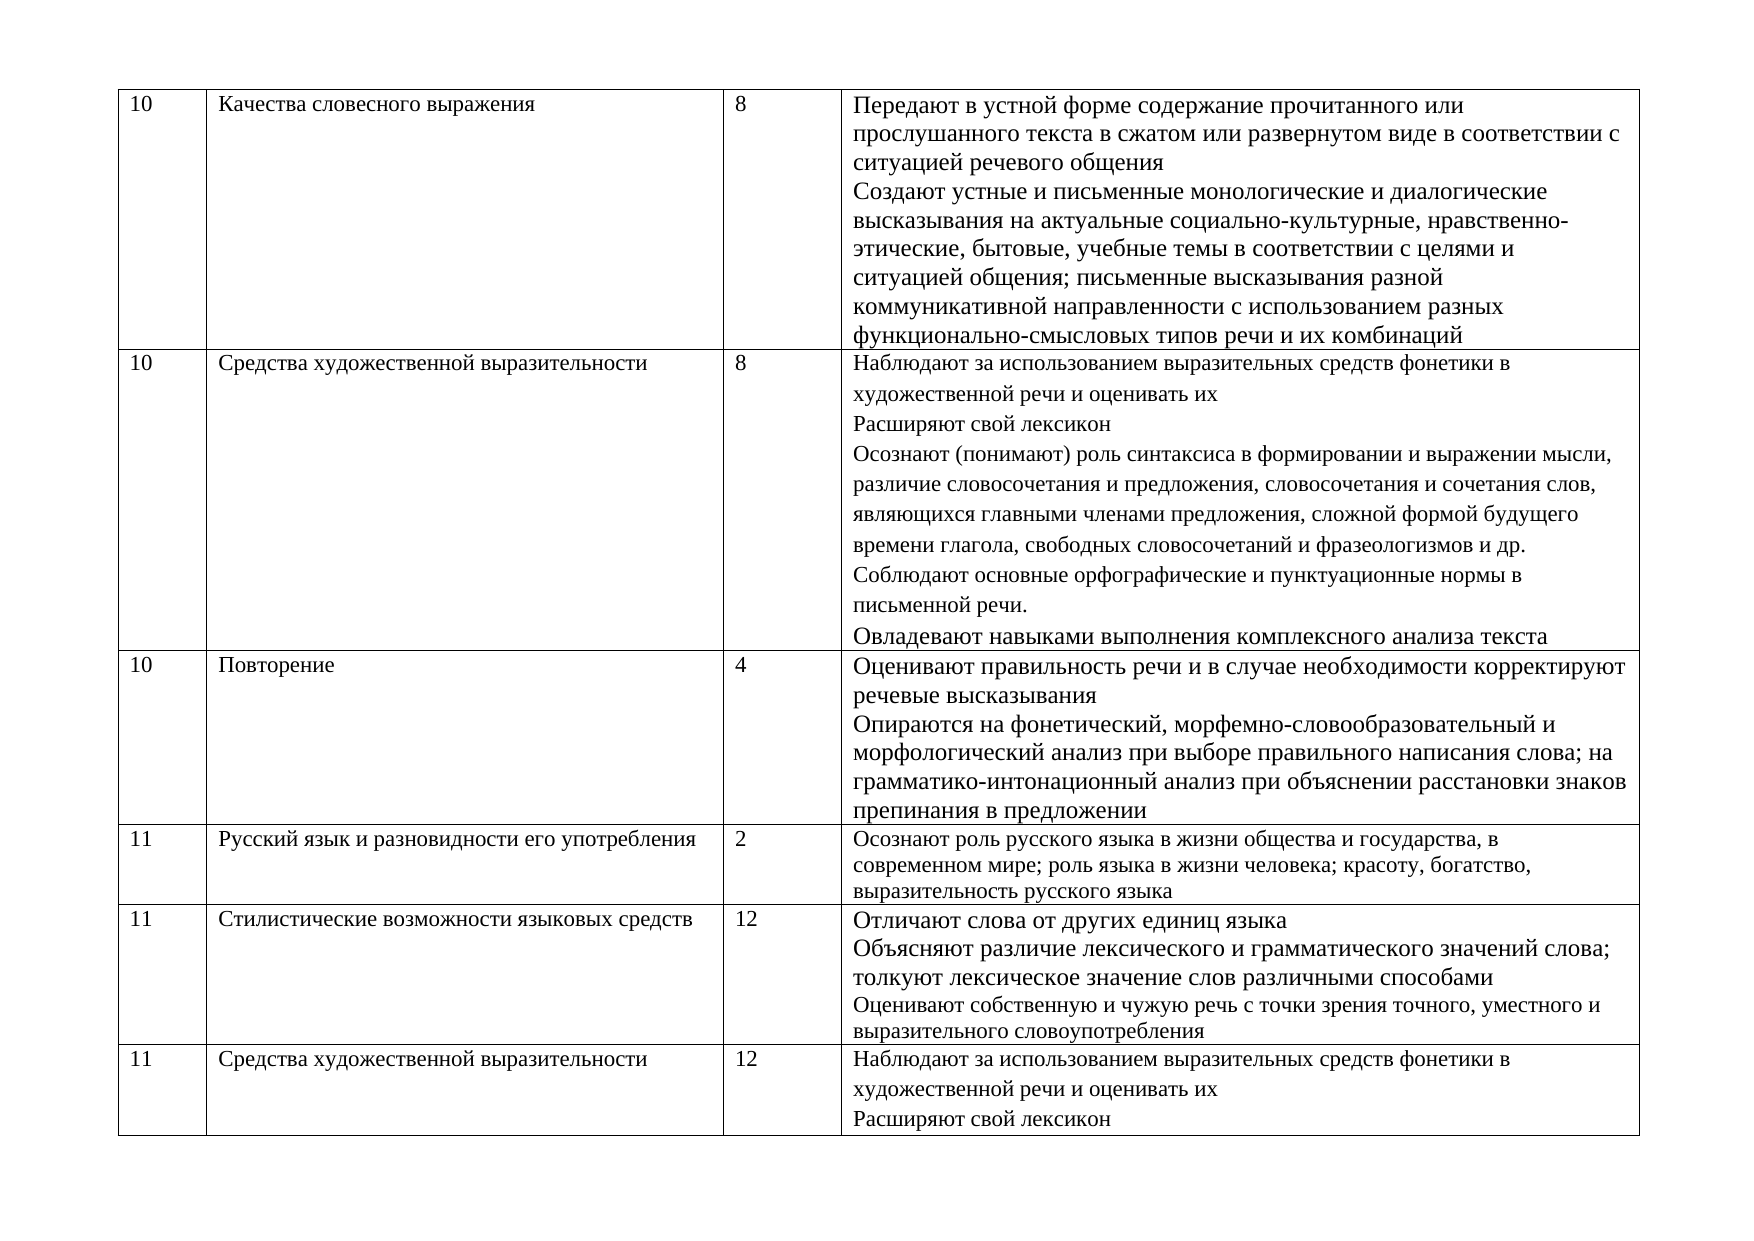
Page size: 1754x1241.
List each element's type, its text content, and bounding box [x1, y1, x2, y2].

table_cell Осознают роль русского языка в жизни общества и государства, в современном мире; роль языка в жизни человека; красоту, богатство, выразительность русского языка [842, 825, 1639, 904]
table_cell 10 [119, 651, 206, 824]
table_cell 11 [119, 825, 206, 904]
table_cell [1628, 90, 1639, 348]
table_cell Качества словесного выражения [207, 90, 723, 348]
table_cell 11 [119, 905, 206, 1044]
table_cell Средства художественной выразительности [207, 350, 723, 650]
table_cell 12 [724, 1045, 841, 1135]
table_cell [207, 1045, 723, 1135]
table_cell 8 [724, 350, 841, 650]
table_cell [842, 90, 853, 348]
table_cell Повторение [207, 651, 723, 824]
table_cell Русский язык и разновидности его употребления [207, 825, 723, 904]
table_cell 8 [724, 90, 841, 348]
table_cell 11 [119, 1045, 206, 1135]
table_cell 10 [119, 90, 206, 348]
table_cell 10 [119, 350, 206, 650]
table_cell 2 [724, 825, 841, 904]
table_cell Отличают слова от других единиц языка Объясняют различие лексического и грамматического значений слова; толкуют лексическое значение слов различными способами Оценивают собственную и чужую речь с точки зрения точного, уместного и выразительного словоупотребления [842, 905, 1639, 1044]
table_cell Оценивают правильность речи и в случае необходимости корректируют речевые высказывания Опираются на фонетический, морфемно-словообразовательный и морфологический анализ при выборе правильного написания слова; на грамматико-интонационный анализ при объяснении расстановки знаков препинания в предложении [842, 651, 1639, 824]
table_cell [842, 1045, 1639, 1135]
table_cell 12 [724, 905, 841, 1044]
table_cell 4 [724, 651, 841, 824]
table_cell Стилистические возможности языковых средств [207, 905, 723, 1044]
